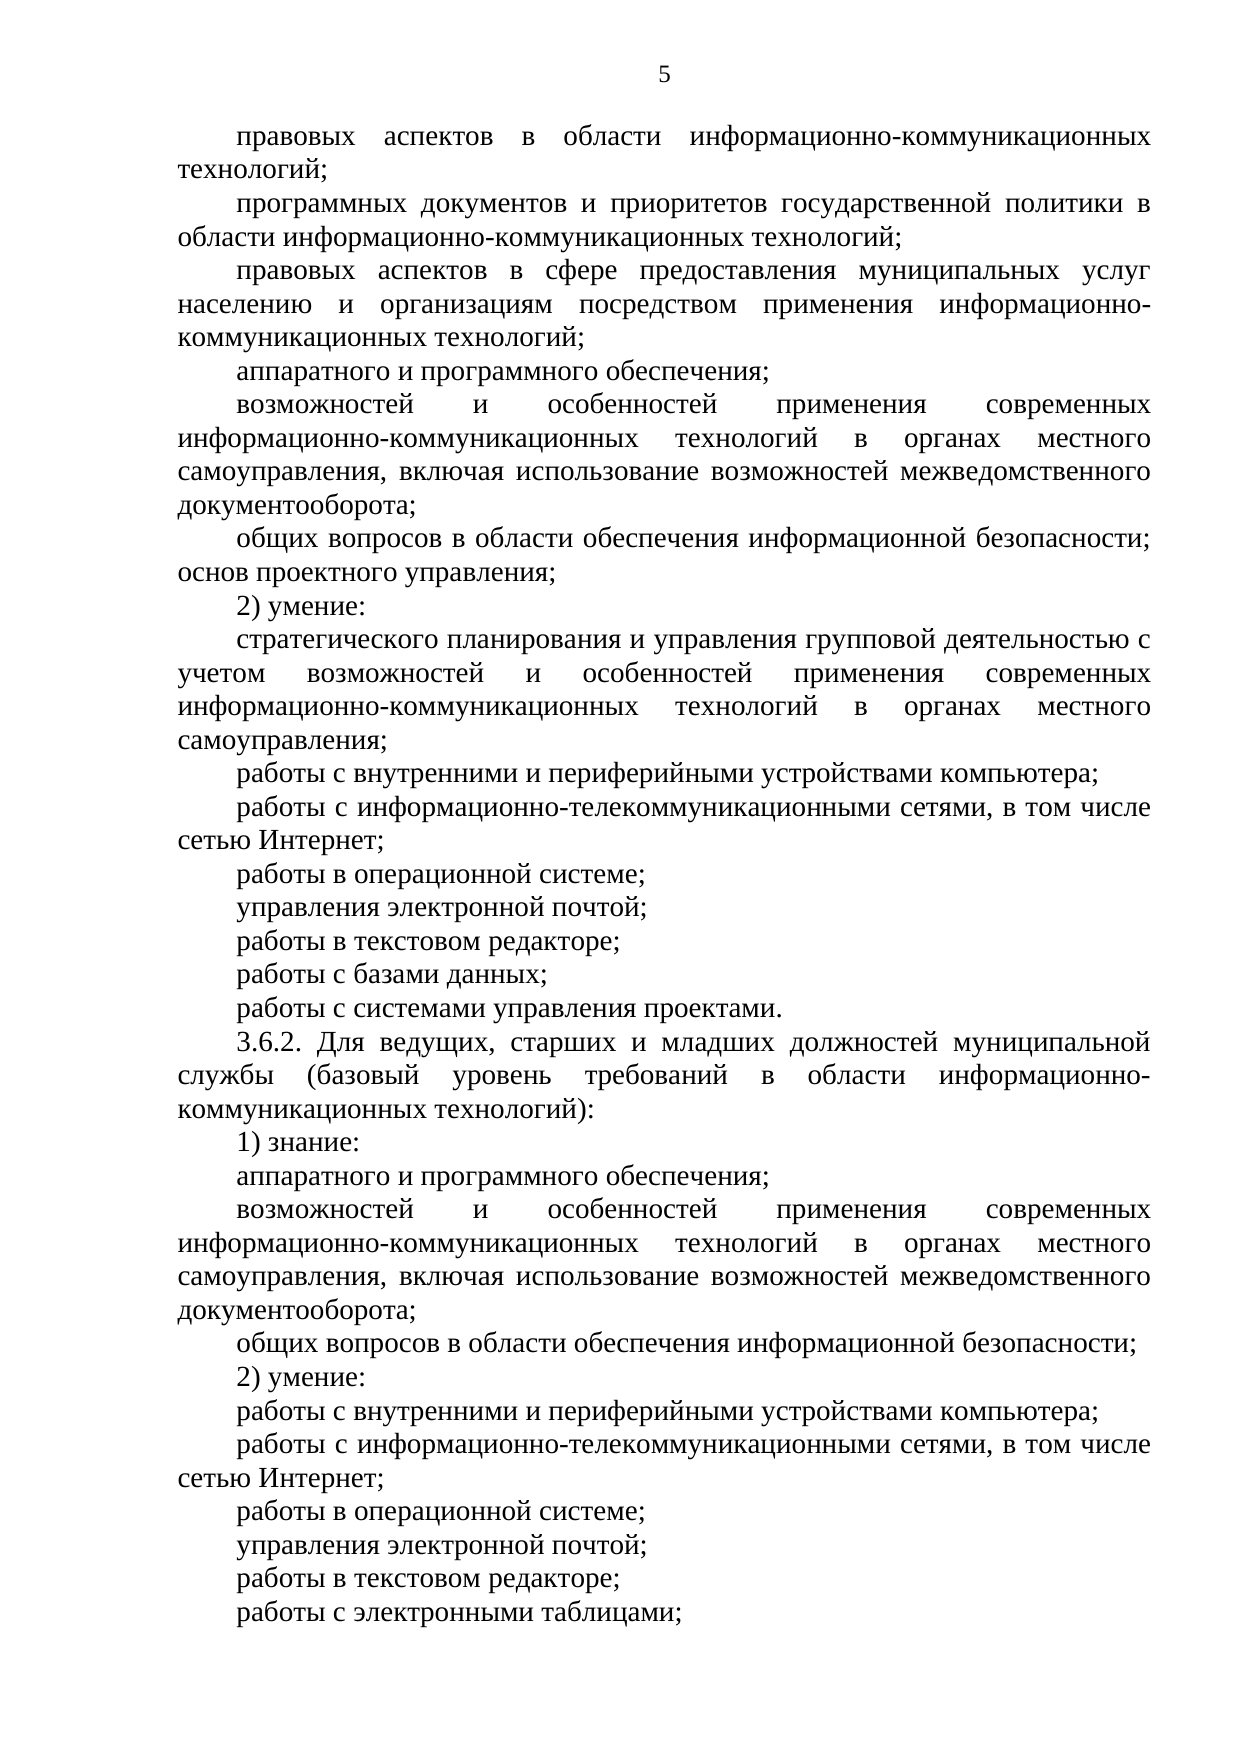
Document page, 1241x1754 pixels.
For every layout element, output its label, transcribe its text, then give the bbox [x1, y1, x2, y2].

text возможностей и особенностей применения современных информационно-коммуникационных технологий в органах местного самоуправления, включая использование возможностей межведомственного документооборота; [177, 386, 1152, 521]
text правовых аспектов в сфере предоставления муниципальных услуг населению и организациям посредством применения информационно-коммуникационных технологий; [177, 252, 1152, 353]
text работы с электронными таблицами; [177, 1594, 1152, 1627]
text стратегического планирования и управления групповой деятельностью с учетом возможностей и особенностей применения современных информационно-коммуникационных технологий в органах местного самоуправления; [177, 621, 1152, 755]
text управления электронной почтой; [177, 1527, 1152, 1560]
text управления электронной почтой; [177, 889, 1152, 923]
text аппаратного и программного обеспечения; [177, 353, 1152, 386]
text работы в операционной системе; [177, 856, 1152, 889]
text общих вопросов в области обеспечения информационной безопасности; основ проектного управления; [177, 521, 1152, 588]
text возможностей и особенностей применения современных информационно-коммуникационных технологий в органах местного самоуправления, включая использование возможностей межведомственного документооборота; [177, 1191, 1152, 1326]
text работы с внутренними и периферийными устройствами компьютера; [177, 755, 1152, 789]
text работы в текстовом редакторе; [177, 923, 1152, 957]
text правовых аспектов в области информационно-коммуникационных технологий; [177, 118, 1152, 185]
text работы в текстовом редакторе; [177, 1560, 1152, 1594]
text работы с базами данных; [177, 957, 1152, 990]
text 1) знание: [177, 1124, 1152, 1158]
text программных документов и приоритетов государственной политики в области информационно-коммуникационных технологий; [177, 185, 1152, 252]
text работы с информационно-телекоммуникационными сетями, в том числе сетью Интернет; [177, 789, 1152, 856]
text работы в операционной системе; [177, 1493, 1152, 1527]
text 3.6.2. Для ведущих, старших и младших должностей муниципальной службы (базовый уровень требований в области информационно-коммуникационных технологий): [177, 1024, 1152, 1124]
text аппаратного и программного обеспечения; [177, 1158, 1152, 1191]
text 2) умение: [177, 588, 1152, 621]
text работы с информационно-телекоммуникационными сетями, в том числе сетью Интернет; [177, 1426, 1152, 1493]
text общих вопросов в области обеспечения информационной безопасности; [177, 1326, 1152, 1359]
text работы с системами управления проектами. [177, 990, 1152, 1024]
text 2) умение: [177, 1359, 1152, 1393]
text работы с внутренними и периферийными устройствами компьютера; [177, 1393, 1152, 1426]
